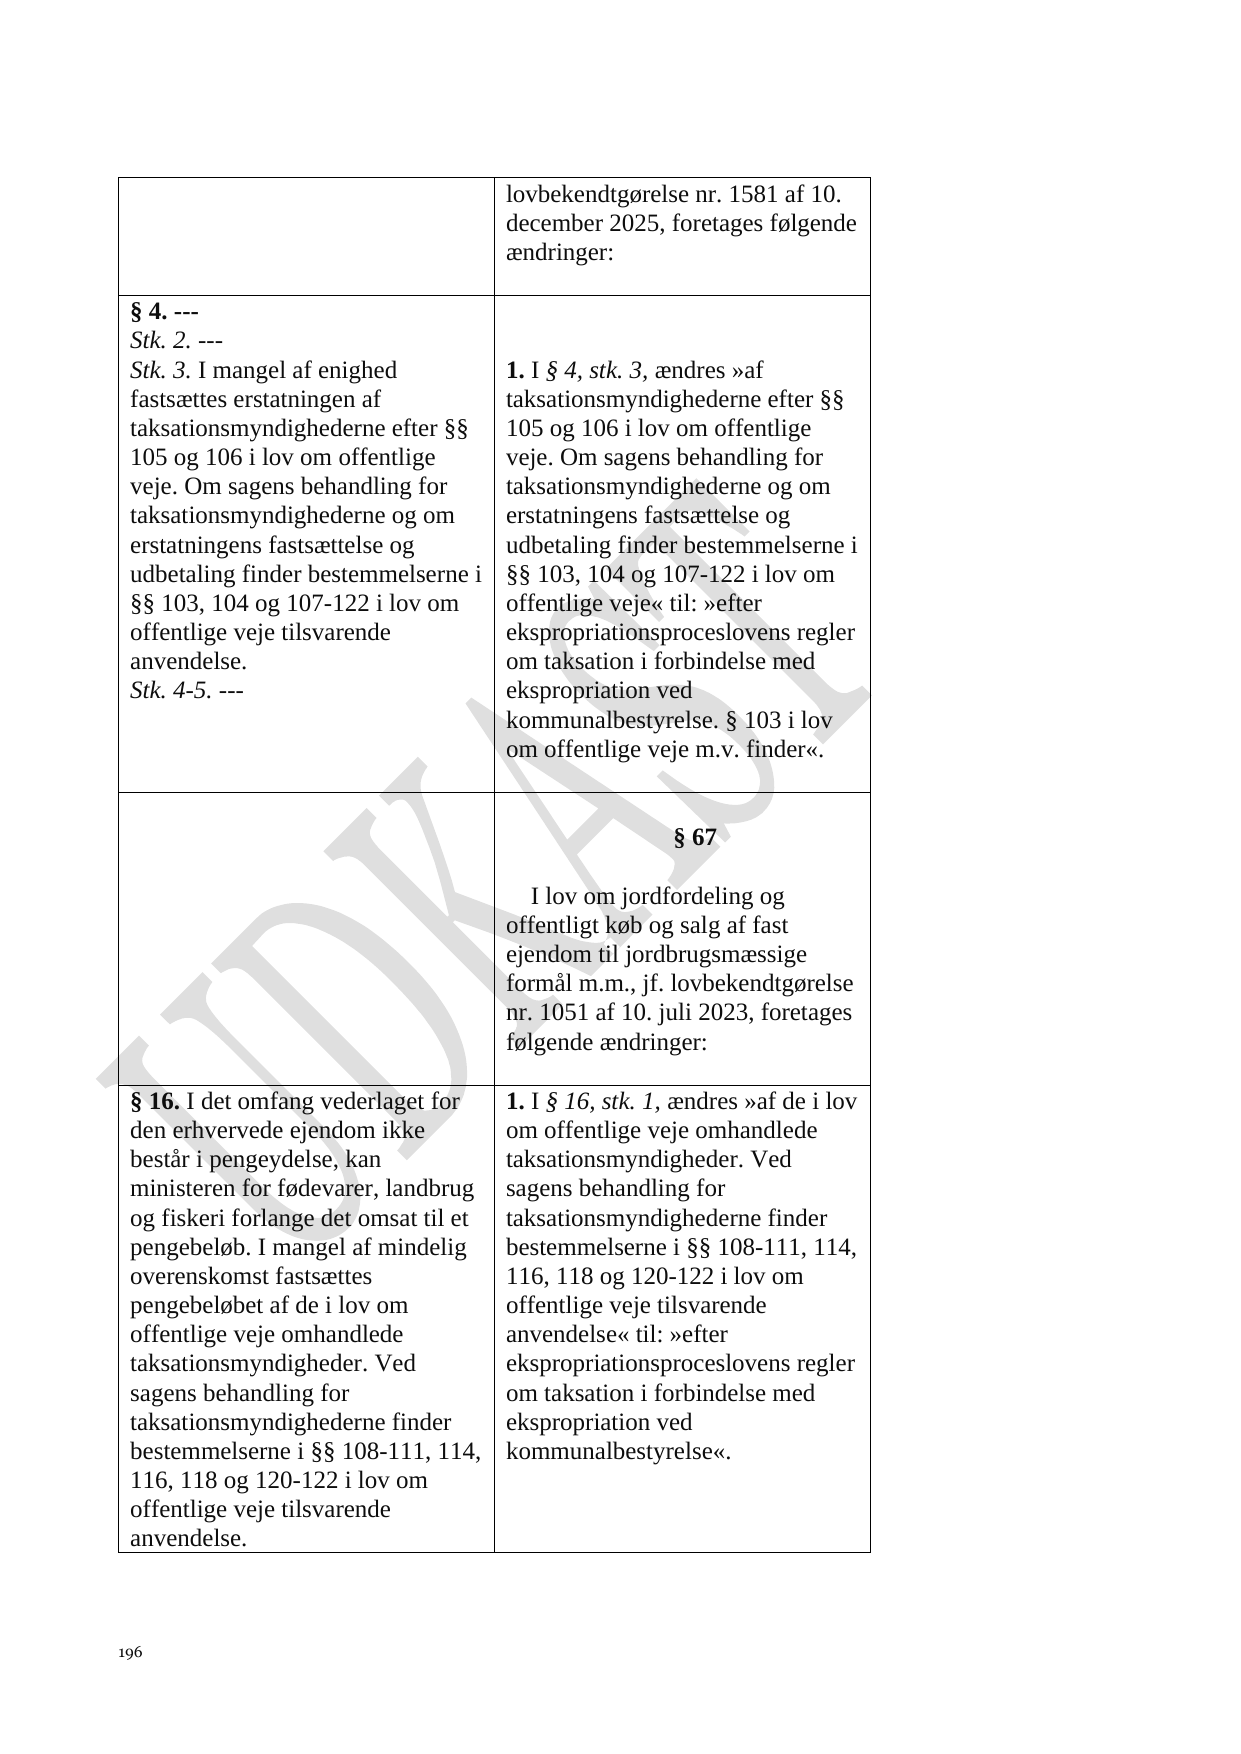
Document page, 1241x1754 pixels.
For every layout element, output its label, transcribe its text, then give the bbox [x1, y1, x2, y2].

table_cell § 67 I lov om jordfordeling og offentligt køb og salg af fast ejendom til jordbrugsmæssige formål m.m., jf. lovbekendtgørelse nr. 1051 af 10. juli 2023, foretages følgende ændringer: [495, 793, 870, 1084]
table_cell [119, 793, 494, 1084]
table_cell [119, 178, 494, 295]
table_cell § 4. --- Stk. 2. --- Stk. 3. I mangel af enighed fastsættes erstatningen af taksationsmyndighederne efter §§ 105 og 106 i lov om offentlige veje. Om sagens behandling for taksationsmyndighederne og om erstatningens fastsættelse og udbetaling finder bestemmelserne i §§ 103, 104 og 107-122 i lov om offentlige veje tilsvarende anvendelse. Stk. 4-5. --- [119, 296, 494, 792]
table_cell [119, 1086, 494, 1552]
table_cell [495, 178, 870, 295]
table_cell 1. I § 4, stk. 3, ændres »af taksationsmyndighederne efter §§ 105 og 106 i lov om offentlige veje. Om sagens behandling for taksationsmyndighederne og om erstatningens fastsættelse og udbetaling finder bestemmelserne i §§ 103, 104 og 107-122 i lov om offentlige veje« til: »efter ekspropriationsproceslovens regler om taksation i forbindelse med ekspropriation ved kommunalbestyrelse. § 103 i lov om offentlige veje m.v. finder«. [495, 296, 870, 792]
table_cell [495, 1086, 870, 1552]
